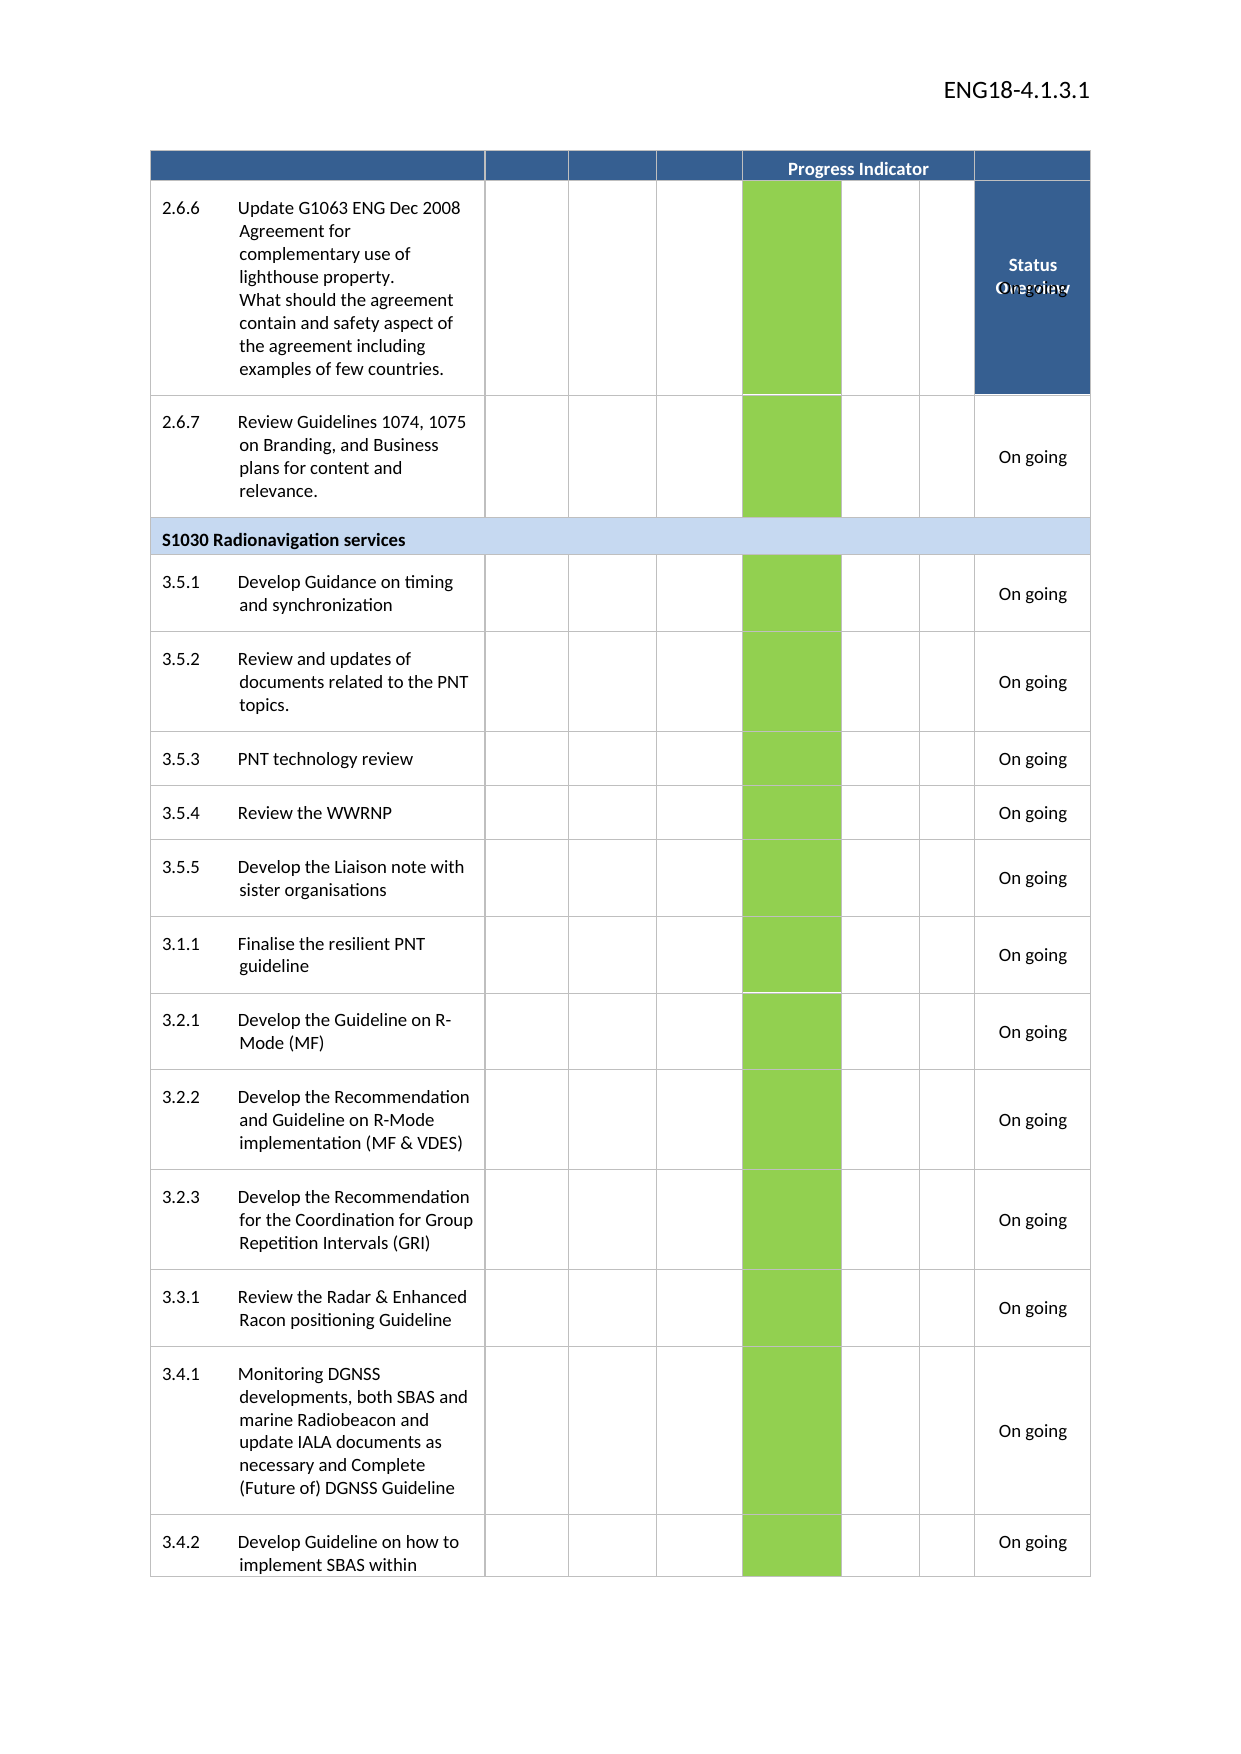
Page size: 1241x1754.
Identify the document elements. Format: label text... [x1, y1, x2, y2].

table_cell On going [975, 732, 1090, 785]
table_cell 3.4.1 Monitoring DGNSS developments, both SBAS and marine Radiobeacon and update IALA documents as necessary and Complete (Future of) DGNSS Guideline [151, 1347, 484, 1514]
table_cell [657, 917, 742, 992]
table_cell [842, 786, 919, 839]
table_cell [920, 1515, 974, 1576]
table_cell [486, 396, 568, 517]
table_cell [842, 1270, 919, 1346]
table_header Planned End Session [569, 151, 656, 180]
table_cell 3.5.4 Review the WWRNP [151, 786, 484, 839]
table_cell [569, 917, 656, 992]
table_header Revised End Session [657, 151, 742, 180]
table_cell On going [975, 1070, 1090, 1169]
table_cell [569, 732, 656, 785]
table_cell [151, 1515, 484, 1576]
table_cell [657, 732, 742, 785]
table_cell [657, 1070, 742, 1169]
table_cell [920, 840, 974, 916]
table_cell [657, 1170, 742, 1269]
table_cell [486, 1270, 568, 1346]
table_cell On going [975, 1347, 1090, 1514]
table_cell [743, 1515, 841, 1576]
table_cell [743, 917, 841, 992]
table_cell [743, 555, 841, 631]
table_cell [657, 840, 742, 916]
table_cell On going [975, 917, 1090, 992]
table_cell [842, 917, 919, 992]
table_cell [842, 632, 919, 731]
table_cell [920, 1347, 974, 1514]
table_cell [743, 732, 841, 785]
table_cell [486, 555, 568, 631]
table_cell 3.2.1 Develop the Guideline on R-Mode (MF) [151, 994, 484, 1069]
table_cell [569, 181, 656, 394]
table_cell [569, 632, 656, 731]
table_cell [486, 1170, 568, 1269]
table_cell [842, 840, 919, 916]
table_cell [486, 1070, 568, 1169]
table_cell On going [975, 1515, 1090, 1576]
table_cell [657, 181, 742, 394]
table_cell [486, 632, 568, 731]
table_header Start Session [486, 151, 568, 180]
table_cell [920, 1070, 974, 1169]
table_cell On going [975, 555, 1090, 631]
table_cell [842, 732, 919, 785]
table_cell [569, 1270, 656, 1346]
table_cell [486, 1347, 568, 1514]
table_cell [657, 1347, 742, 1514]
table_cell [486, 994, 568, 1069]
table_cell 3.5.2 Review and updates of documents related to the PNT topics. [151, 632, 484, 731]
table_cell [486, 786, 568, 839]
table_cell [842, 1347, 919, 1514]
table_cell [657, 1515, 742, 1576]
table_cell 3.5.3 PNT technology review [151, 732, 484, 785]
table_cell [569, 840, 656, 916]
table_cell 3.5.1 Develop Guidance on timing and synchronization [151, 555, 484, 631]
table_cell [920, 1270, 974, 1346]
table_cell [657, 396, 742, 517]
table_cell [920, 994, 974, 1069]
table_cell [842, 1070, 919, 1169]
table_cell [569, 396, 656, 517]
table_cell [569, 1170, 656, 1269]
table_cell [743, 786, 841, 839]
table_cell 3.2.3 Develop the Recommendation for the Coordination for Group Repetition Intervals (GRI) [151, 1170, 484, 1269]
table_cell S1030 Radionavigation services [151, 518, 1090, 554]
table_cell 2.6.6 Update G1063 ENG Dec 2008 Agreement for complementary use of lighthouse property. What should the agreement contain and safety aspect of the agreement including examples of few countries. [151, 181, 484, 394]
table_header Status Overview [975, 151, 1090, 180]
table_cell [743, 840, 841, 916]
table_cell On going [975, 1270, 1090, 1346]
table_cell 2.6.7 Review Guidelines 1074, 1075 on Branding, and Business plans for content and relevance. [151, 396, 484, 517]
table_cell 3.1.1 Finalise the resilient PNT guideline [151, 917, 484, 992]
table_cell [842, 994, 919, 1069]
table_cell [920, 396, 974, 517]
table_header Progress Indicator [743, 151, 974, 180]
table_cell 3.2.2 Develop the Recommendation and Guideline on R-Mode implementation (MF & VDES) [151, 1070, 484, 1169]
table_cell [743, 396, 841, 517]
table_cell [486, 917, 568, 992]
table_cell [842, 396, 919, 517]
table_cell [657, 1270, 742, 1346]
table_cell [569, 786, 656, 839]
table_cell [842, 555, 919, 631]
table_cell On going [975, 840, 1090, 916]
table_cell [657, 994, 742, 1069]
table_cell [920, 181, 974, 394]
table_cell [842, 1170, 919, 1269]
table_header Task [151, 151, 484, 180]
table_cell [743, 1347, 841, 1514]
table_cell [920, 732, 974, 785]
table_cell On going [975, 632, 1090, 731]
table_cell [743, 1170, 841, 1269]
table_cell [920, 786, 974, 839]
table_cell [657, 555, 742, 631]
table_cell [743, 181, 841, 394]
table_cell [920, 917, 974, 992]
table_cell [486, 1515, 568, 1576]
table_cell [486, 840, 568, 916]
table_cell [842, 1515, 919, 1576]
table_cell [743, 1070, 841, 1169]
table_cell 3.3.1 Review the Radar & Enhanced Racon positioning Guideline [151, 1270, 484, 1346]
table_cell [569, 1515, 656, 1576]
table_cell [569, 555, 656, 631]
table_cell [743, 1270, 841, 1346]
table_cell [920, 1170, 974, 1269]
table_cell [842, 181, 919, 394]
table_cell On going [975, 396, 1090, 517]
table_cell On going [975, 994, 1090, 1069]
table_cell [569, 1347, 656, 1514]
table_cell [657, 632, 742, 731]
table_cell On going [975, 786, 1090, 839]
table_cell [743, 994, 841, 1069]
table_cell [486, 181, 568, 394]
table_cell [920, 555, 974, 631]
table_cell [569, 994, 656, 1069]
table_cell On going [975, 181, 1090, 394]
table_cell [486, 732, 568, 785]
table_cell [569, 1070, 656, 1169]
table_cell [743, 632, 841, 731]
table_cell On going [975, 1170, 1090, 1269]
table_cell 3.5.5 Develop the Liaison note with sister organisations [151, 840, 484, 916]
table_cell [920, 632, 974, 731]
table_cell [657, 786, 742, 839]
